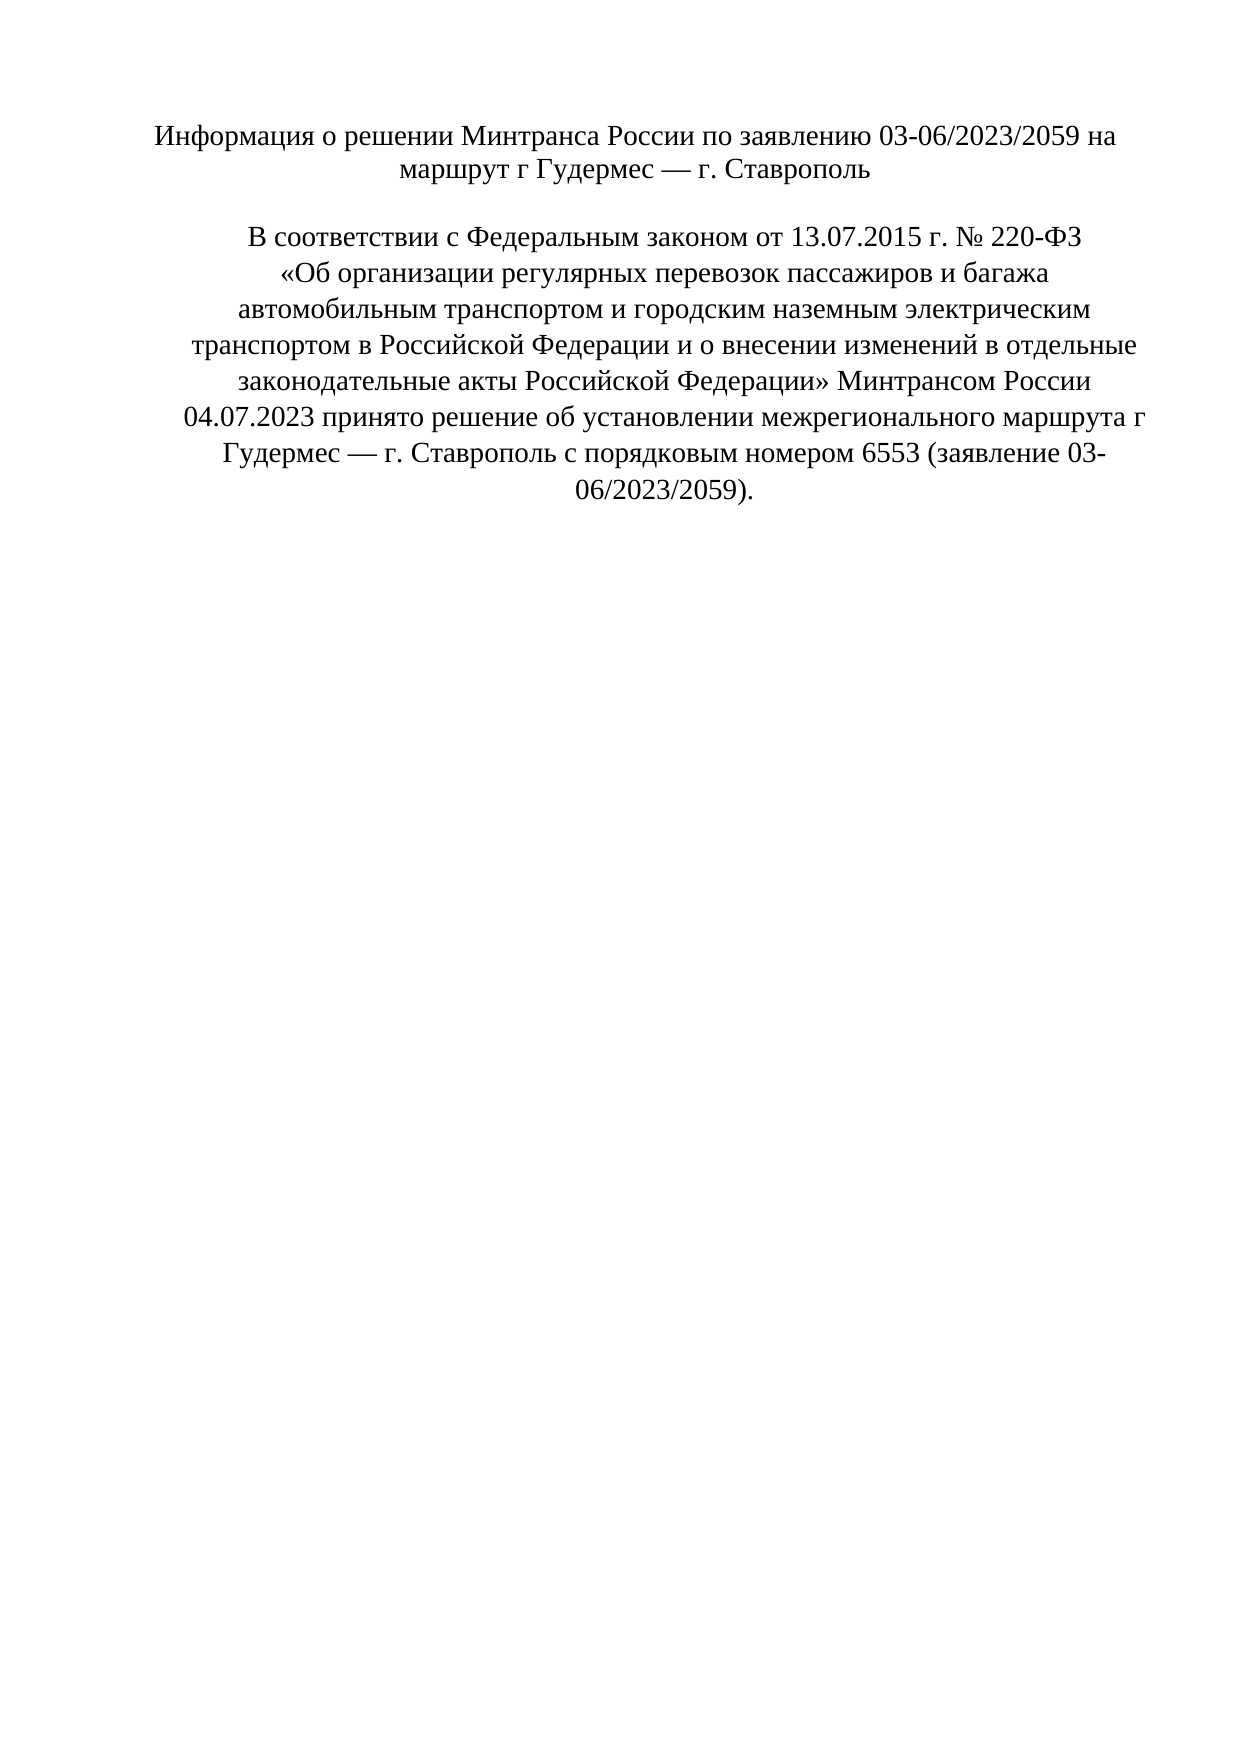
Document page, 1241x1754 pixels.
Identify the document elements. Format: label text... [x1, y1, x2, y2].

text В соответствии с Федеральным законом от 13.07.2015 г. № 220-ФЗ «Об организации регулярных перевозок пассажиров и багажа автомобильным транспортом и городским наземным электрическим транспортом в Российской Федерации и о внесении изменений в отдельные законодательные акты Российской Федерации» Минтрансом России 04.07.2023 принято решение об установлении межрегионального маршрута г Гудермес — г. Ставрополь с порядковым номером 6553 (заявление 03-06/2023/2059). [177, 219, 1152, 505]
text Информация о решении Минтранса России по заявлению 03-06/2023/2059 на маршрут г Гудермес — г. Ставрополь [118, 118, 1152, 185]
